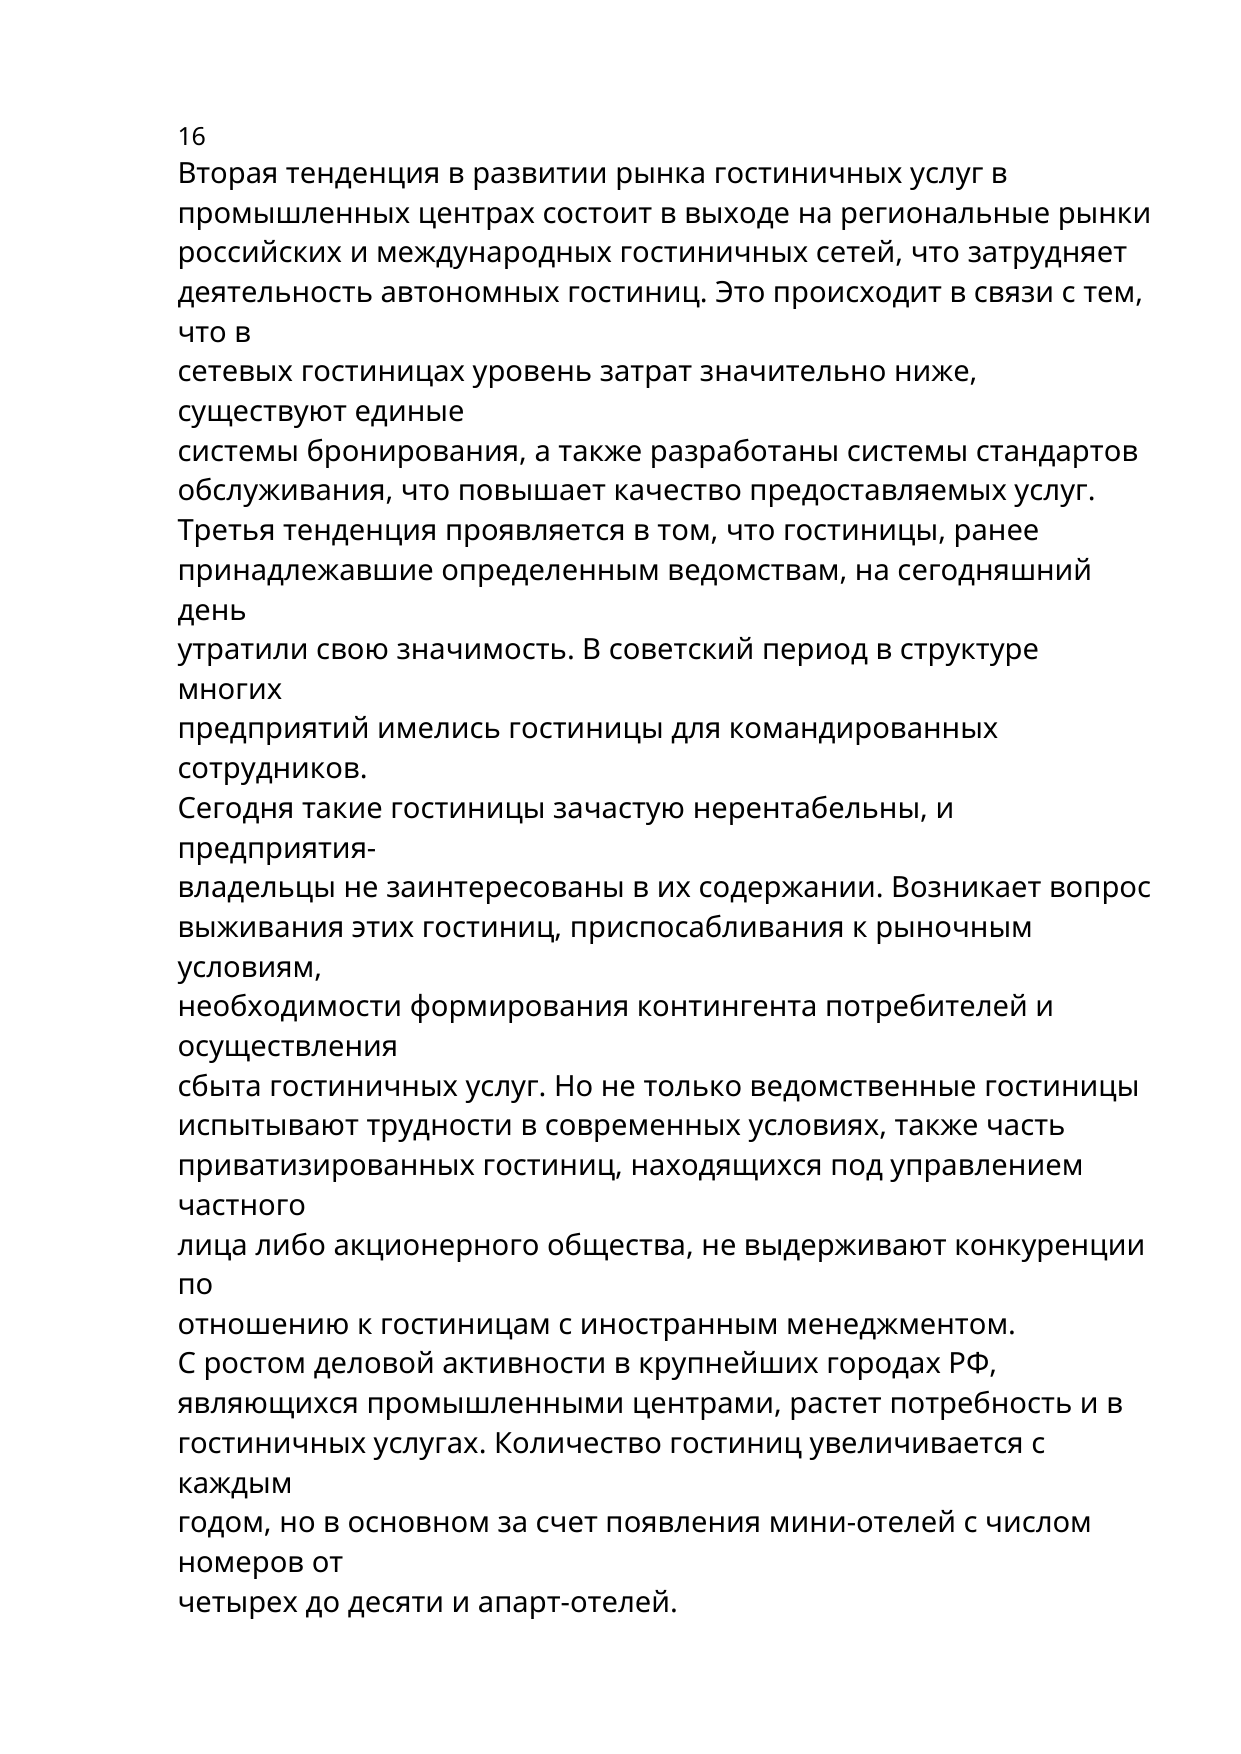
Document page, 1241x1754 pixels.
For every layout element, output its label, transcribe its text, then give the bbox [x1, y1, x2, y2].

text российских и международных гостиничных сетей, что затрудняет [177, 232, 1152, 271]
text Сегодня такие гостиницы зачастую нерентабельны, и предприятия- [177, 787, 1152, 867]
text 16 [177, 118, 1152, 152]
text отношению к гостиницам с иностранным менеджментом. [177, 1303, 1152, 1343]
text деятельность автономных гостиниц. Это происходит в связи с тем, что в [177, 271, 1152, 351]
text сбыта гостиничных услуг. Но не только ведомственные гостиницы [177, 1065, 1152, 1105]
text выживания этих гостиниц, приспосабливания к рыночным условиям, [177, 906, 1152, 986]
text обслуживания, что повышает качество предоставляемых услуг. [177, 470, 1152, 509]
text являющихся промышленными центрами, растет потребность и в [177, 1382, 1152, 1422]
text Третья тенденция проявляется в том, что гостиницы, ранее [177, 509, 1152, 549]
text предприятий имелись гостиницы для командированных сотрудников. [177, 708, 1152, 787]
text принадлежавшие определенным ведомствам, на сегодняшний день [177, 549, 1152, 628]
text владельцы не заинтересованы в их содержании. Возникает вопрос [177, 867, 1152, 906]
text Вторая тенденция в развитии рынка гостиничных услуг в [177, 152, 1152, 192]
text четырех до десяти и апарт-отелей. [177, 1581, 1152, 1621]
text сетевых гостиницах уровень затрат значительно ниже, существуют единые [177, 351, 1152, 430]
text приватизированных гостиниц, находящихся под управлением частного [177, 1144, 1152, 1224]
text С ростом деловой активности в крупнейших городах РФ, [177, 1343, 1152, 1382]
text утратили свою значимость. В советский период в структуре многих [177, 628, 1152, 708]
text лица либо акционерного общества, не выдерживают конкуренции по [177, 1224, 1152, 1303]
text испытывают трудности в современных условиях, также часть [177, 1105, 1152, 1144]
text системы бронирования, а также разработаны системы стандартов [177, 430, 1152, 470]
text годом, но в основном за счет появления мини-отелей с числом номеров от [177, 1502, 1152, 1581]
text промышленных центрах состоит в выходе на региональные рынки [177, 192, 1152, 232]
text гостиничных услугах. Количество гостиниц увеличивается с каждым [177, 1422, 1152, 1502]
text необходимости формирования контингента потребителей и осуществления [177, 986, 1152, 1065]
